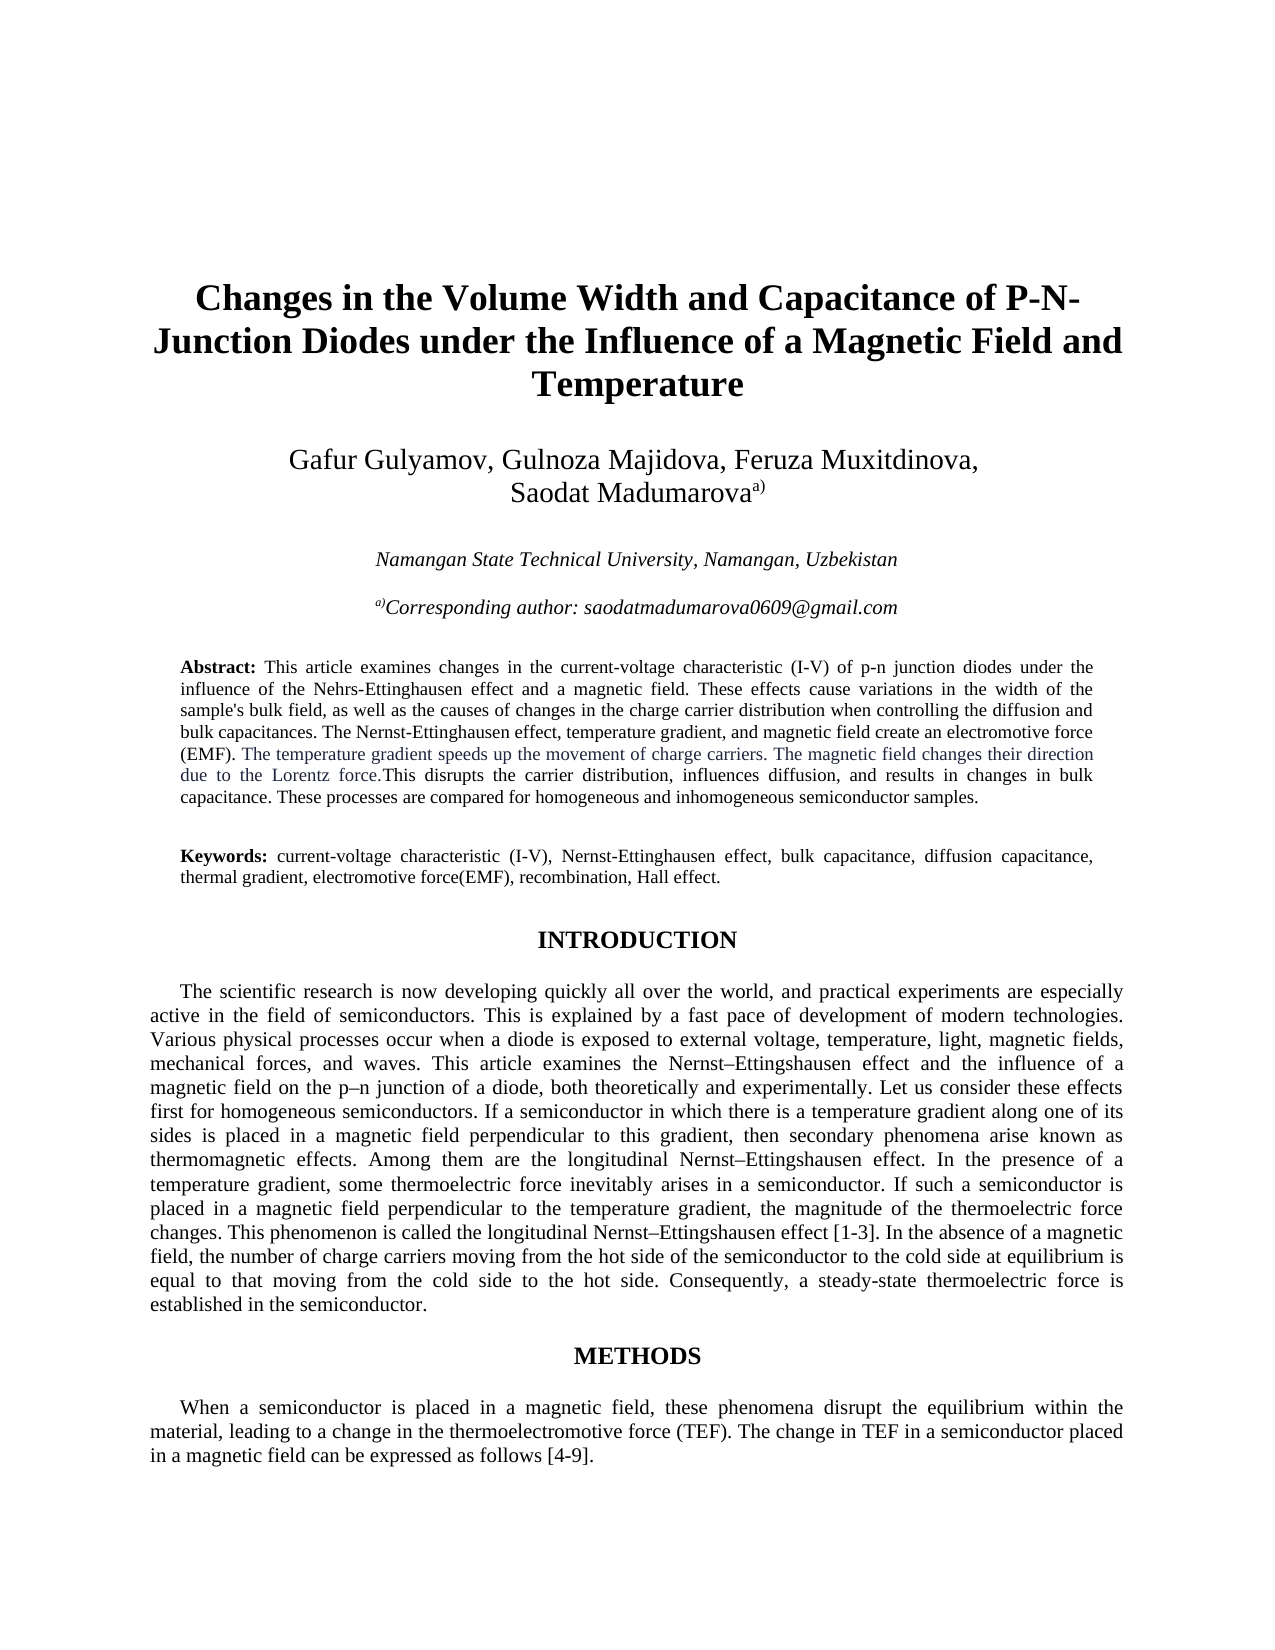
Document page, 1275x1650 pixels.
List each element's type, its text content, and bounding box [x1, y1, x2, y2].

text When a semiconductor is placed in a magnetic field, these phenomena disrupt the equilibrium within the material, leading to a change in the thermoelectromotive force (TEF). The change in TEF in a semiconductor placed in a magnetic field can be expressed as follows [4-9]. [150, 1394, 1125, 1467]
text METHODS [150, 1341, 1125, 1369]
text The scientific research is now developing quickly all over the world, and practical experiments are especially active in the field of semiconductors. This is explained by a fast pace of development of modern technologies. Various physical processes occur when a diode is exposed to external voltage, temperature, light, magnetic fields, mechanical forces, and waves. This article examines the Nernst–Ettingshausen effect and the influence of a magnetic field on the p–n junction of a diode, both theoretically and experimentally. Let us consider these effects first for homogeneous semiconductors. If a semiconductor in which there is a temperature gradient along one of its sides is placed in a magnetic field perpendicular to this gradient, then secondary phenomena arise known as thermomagnetic effects. Among them are the longitudinal Nernst–Ettingshausen effect. In the presence of a temperature gradient, some thermoelectric force inevitably arises in a semiconductor. If such a semiconductor is placed in a magnetic field perpendicular to the temperature gradient, the magnitude of the thermoelectric force changes. This phenomenon is called the longitudinal Nernst–Ettingshausen effect [1-3]. In the absence of a magnetic field, the number of charge carriers moving from the hot side of the semiconductor to the cold side at equilibrium is equal to that moving from the cold side to the hot side. Consequently, a steady-state thermoelectric force is established in the semiconductor. [150, 979, 1125, 1316]
text INTRODUCTION [150, 925, 1125, 954]
text Changes in the Volume Width and Capacitance of P-N-Junction Diodes under the Influence of a Magnetic Field and Temperature [150, 275, 1125, 404]
text Keywords: current-voltage characteristic (I-V), Nernst-Ettinghausen effect, bulk capacitance, diffusion capacitance, thermal gradient, electromotive force(EMF), recombination, Hall effect. [180, 844, 1095, 888]
text a)Corresponding author: saodatmadumarova0609@gmail.com [150, 594, 1125, 619]
text Namangan State Technical University, Namangan, Uzbekistan [150, 546, 1125, 571]
text Gafur Gulyamov, Gulnoza Majidova, Feruza Muxitdinova, Saodat Madumarovaa) [150, 442, 1125, 509]
text Abstract: This article examines changes in the current-voltage characteristic (I-V) of p-n junction diodes under the influence of the Nehrs-Ettinghausen effect and a magnetic field. These effects cause variations in the width of the sample's bulk field, as well as the causes of changes in the charge carrier distribution when controlling the diffusion and bulk capacitances. The Nernst-Ettinghausen effect, temperature gradient, and magnetic field create an electromotive force (EMF). The temperature gradient speeds up the movement of charge carriers. The magnetic field changes their direction due to the Lorentz force.This disrupts the carrier distribution, influences diffusion, and results in changes in bulk capacitance. These processes are compared for homogeneous and inhomogeneous semiconductor samples. [180, 656, 1095, 764]
